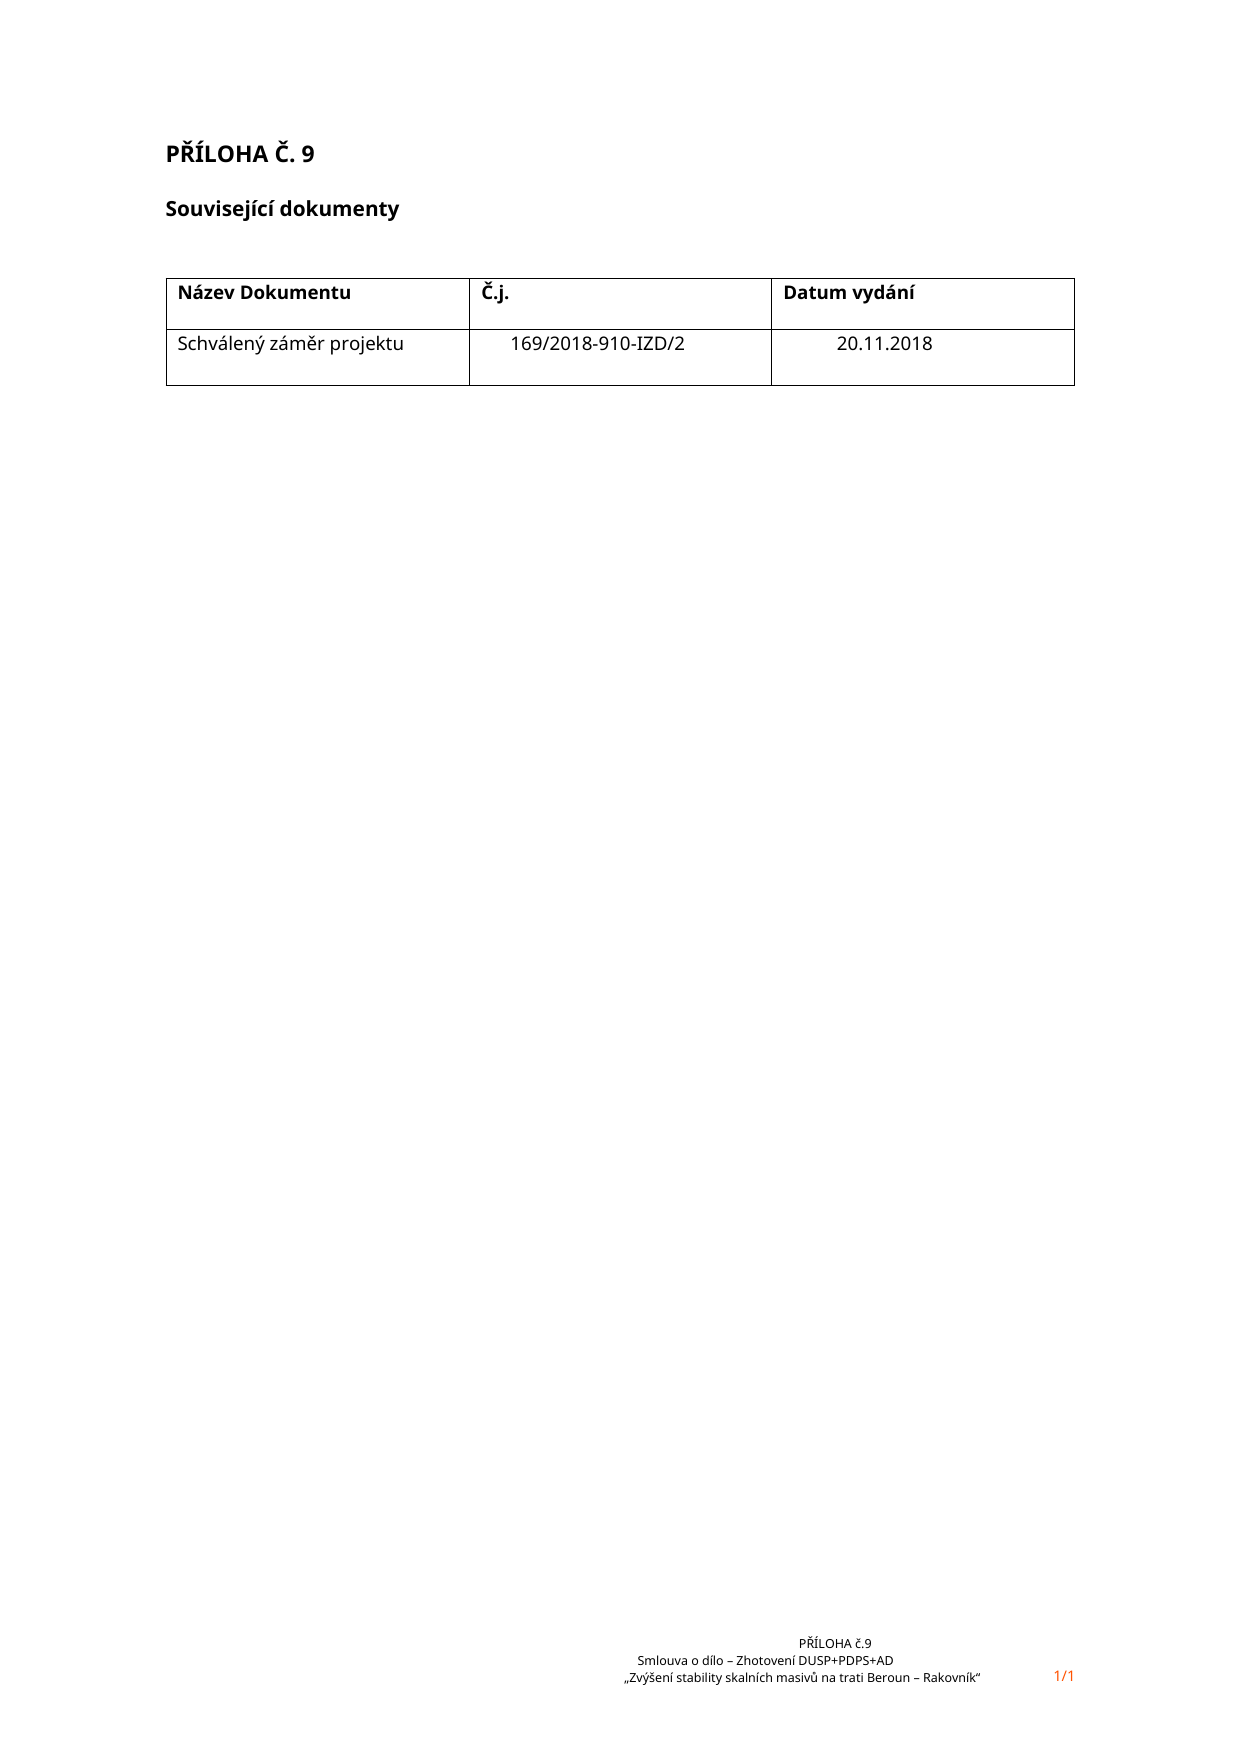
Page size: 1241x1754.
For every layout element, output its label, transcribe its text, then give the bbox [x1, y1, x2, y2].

table_cell 169/2018-910-IZD/2 [470, 330, 771, 385]
text Související dokumenty [165, 194, 1075, 222]
table_cell 20.11.2018 [772, 330, 1074, 385]
table_header Č.j. [470, 279, 771, 329]
table_header Název Dokumentu [167, 279, 469, 329]
table_header Datum vydání [772, 279, 1074, 329]
text Příloha č. 9 [165, 138, 1075, 170]
table_cell Schválený záměr projektu [167, 330, 469, 385]
